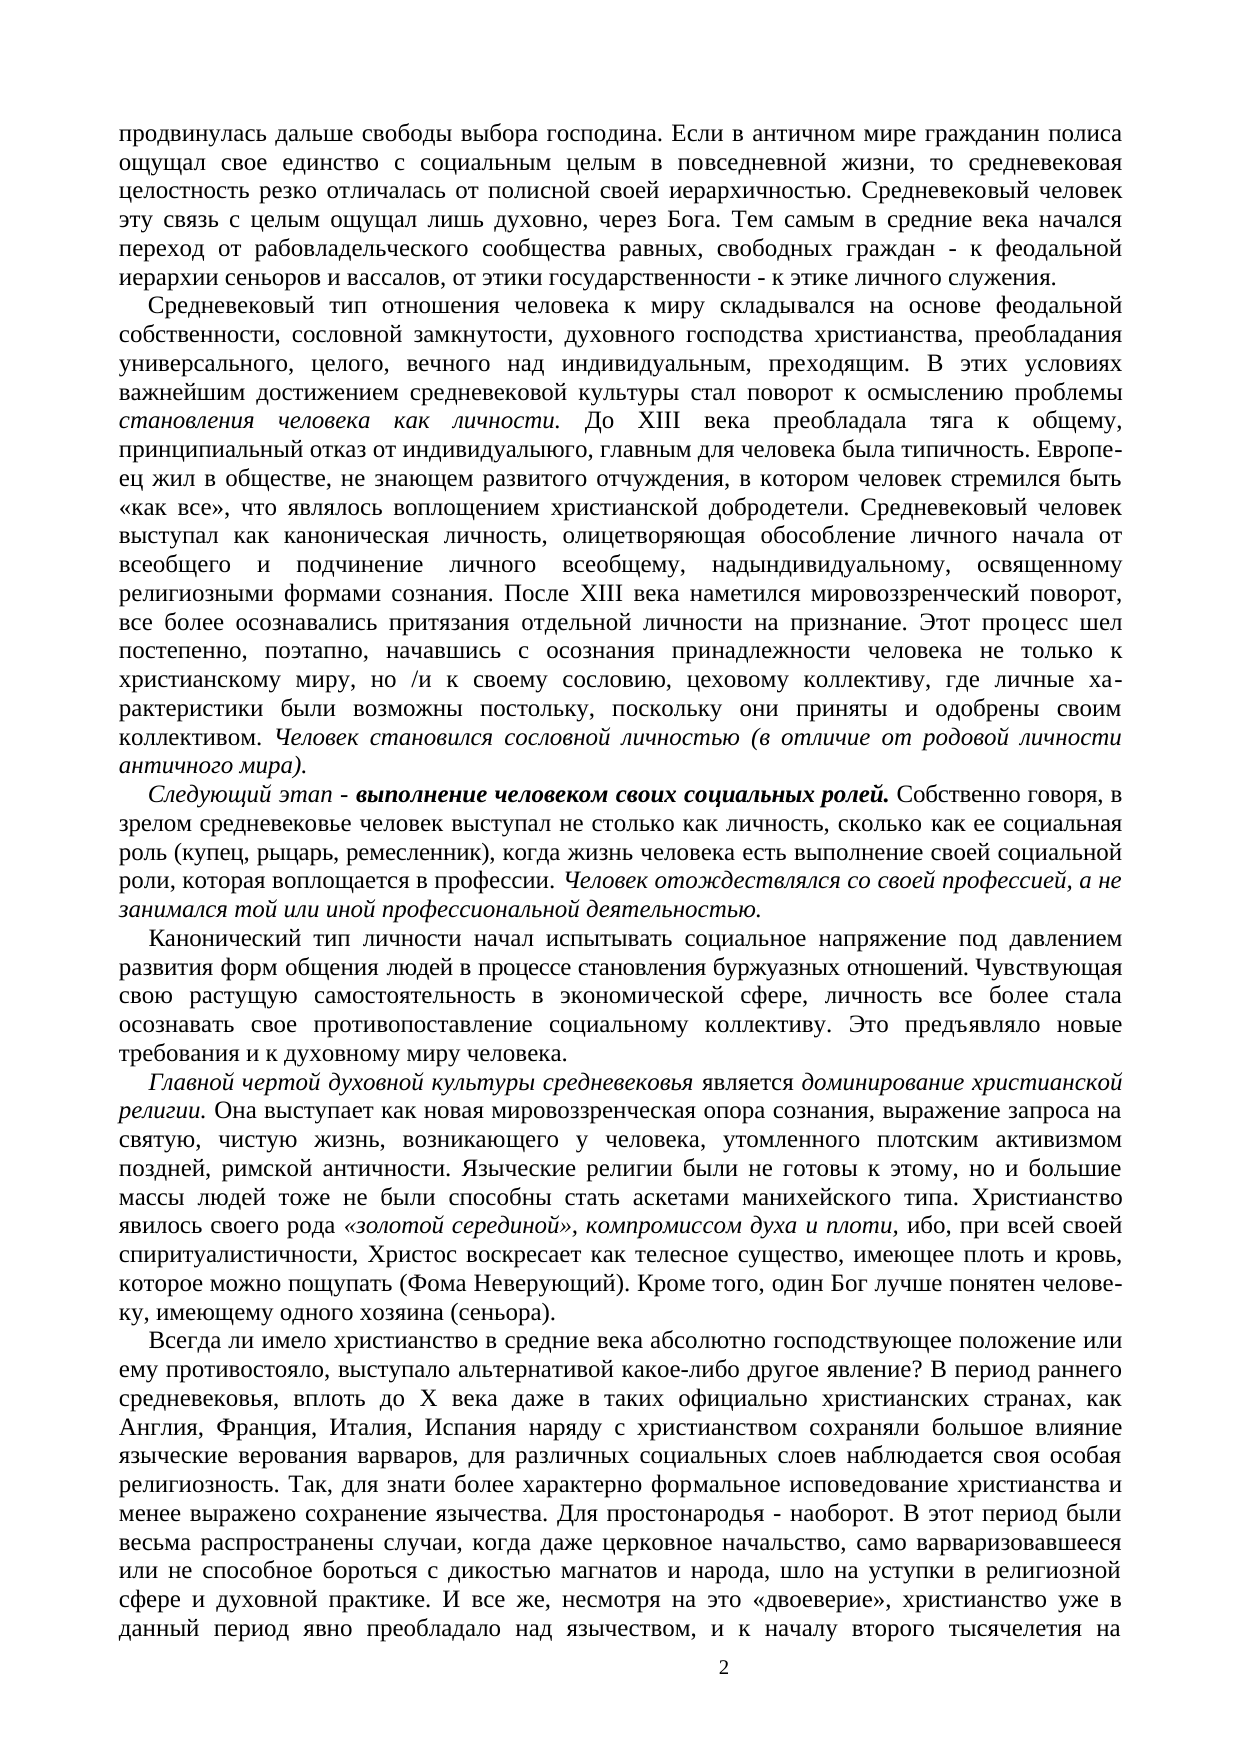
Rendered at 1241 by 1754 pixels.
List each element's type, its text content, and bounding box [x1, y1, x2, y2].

text Канонический тип личности начал испытывать социальное напряжение под давлением развития форм общения людей в процессе становления буржуазных отношений. Чувствующая свою растущую самостоятельность в экономической сфере, личность все более стала осознавать свое противопоставление социальному коллективу. Это предъявляло новые требования и к духовному миру человека. [119, 923, 1122, 1067]
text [119, 1326, 1122, 1642]
text Главной чертой духовной культуры средневековья является доминирование христианской религии. Она выступает как новая мировоззренческая опора сознания, выражение запроса на святую, чистую жизнь, возникающего у человека, утомленного плотским активизмом поздней, римской античности. Языческие религии были не готовы к этому, но и большие массы людей тоже не были способны стать аскетами манихейского типа. Христианство явилось своего рода «золотой серединой», компромиссом духа и плоти, ибо, при всей своей спиритуалистичности, Христос воскресает как телесное существо, имеющее плоть и кровь, которое можно пощупать (Фома Неверующий). Кроме того, один Бог лучше понятен человеку, имеющему одного хозяина (сеньора). [119, 1067, 1122, 1326]
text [119, 118, 1122, 291]
text Следующий этап - выполнение человеком своих социальных ролей. Собственно говоря, в зрелом средневековье человек выступал не столько как личность, сколько как ее социальная роль (купец, рыцарь, ремесленник), когда жизнь человека есть выполнение своей социальной роли, которая воплощается в профессии. Человек отождествлялся со своей профессией, а не занимался той или иной профессиональной деятельностью. [119, 779, 1122, 923]
text Средневековый тип отношения человека к миру складывался на основе феодальной собственности, сословной замкнутости, духовного господства христианства, преобладания универсального, целого, вечного над индивидуальным, преходящим. В этих условиях важнейшим достижением средневековой культуры стал поворот к осмыслению проблемы становления человека как личности. До XIII века преобладала тяга к общему, принципиальный отказ от индивидуалыюго, главным для человека была типичность. Европеец жил в обществе, не знающем развитого отчуждения, в котором человек стремился быть «как все», что являлось воплощением христианской добродетели. Средневековый человек выступал как каноническая личность, олицетворяющая обособление личного начала от всеобщего и подчинение личного всеобщему, надындивидуальному, освященному религиозными формами сознания. После XIII века наметился мировоззренческий поворот, все более осознавались притязания отдельной личности на признание. Этот процесс шел постепенно, поэтапно, начавшись с осознания принадлежности человека не только к христианскому миру, но /и к своему сословию, цеховому коллективу, где личные характеристики были возможны постольку, поскольку они приняты и одобрены своим коллективом. Человек становился сословной личностью (в отличие от родовой личности античного мира). [119, 291, 1122, 779]
